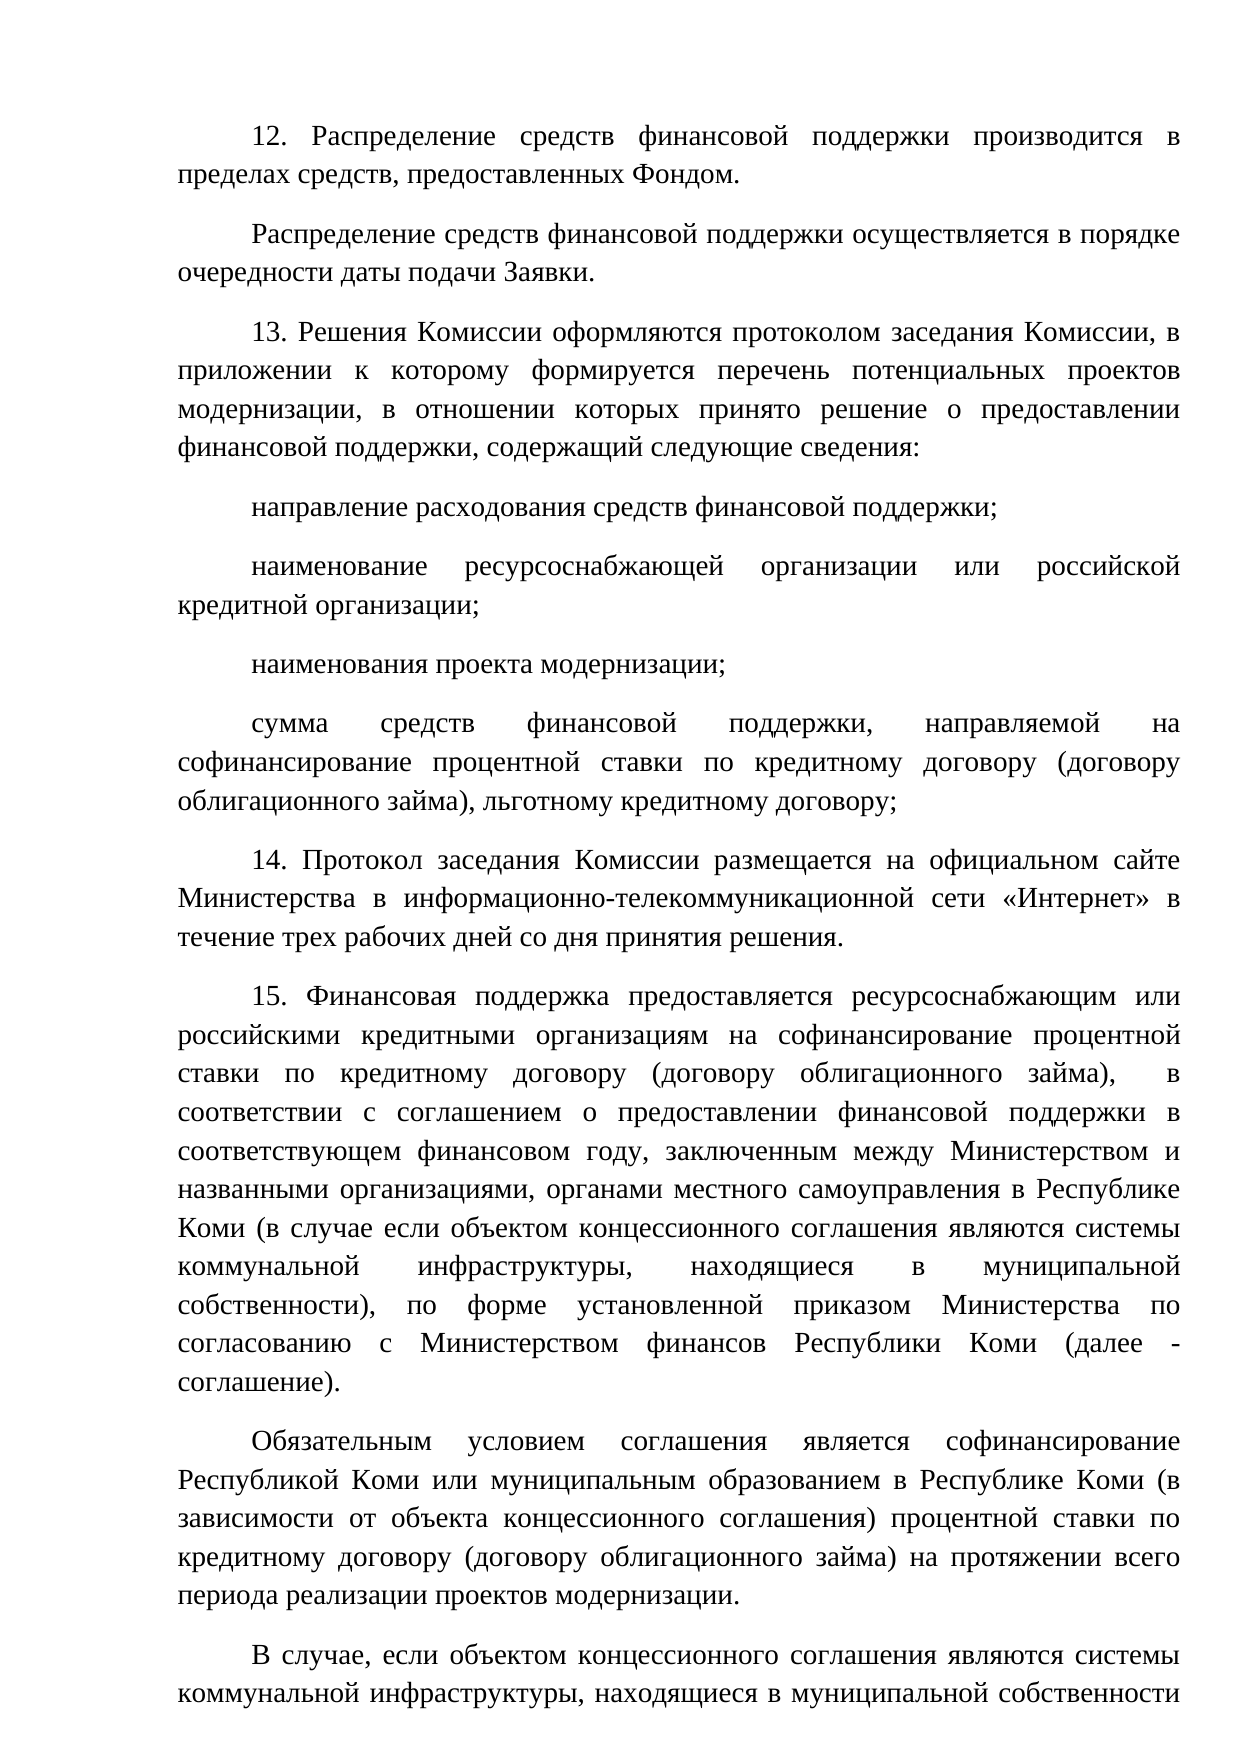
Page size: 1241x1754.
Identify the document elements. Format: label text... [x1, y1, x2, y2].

text 13. Решения Комиссии оформляются протоколом заседания Комиссии, в приложении к которому формируется перечень потенциальных проектов модернизации, в отношении которых принято решение о предоставлении финансовой поддержки, содержащий следующие сведения: [177, 314, 1181, 463]
text 15. Финансовая поддержка предоставляется ресурсоснабжающим или российскими кредитными организациям на софинансирование процентной ставки по кредитному договору (договору облигационного займа), в соответствии с соглашением о предоставлении финансовой поддержки в соответствующем финансовом году, заключенным между Министерством и названными организациями, органами местного самоуправления в Республике Коми (в случае если объектом концессионного соглашения являются системы коммунальной инфраструктуры, находящиеся в муниципальной собственности), по форме установленной приказом Министерства по согласованию с Министерством финансов Республики Коми (далее - соглашение). [177, 978, 1181, 1397]
text наименования проекта модернизации; [177, 646, 1181, 680]
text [177, 1637, 1181, 1709]
text Обязательным условием соглашения является софинансирование Республикой Коми или муниципальным образованием в Республике Коми (в зависимости от объекта концессионного соглашения) процентной ставки по кредитному договору (договору облигационного займа) на протяжении всего периода реализации проектов модернизации. [177, 1423, 1181, 1611]
text наименование ресурсоснабжающей организации или российской кредитной организации; [177, 548, 1181, 620]
text Распределение средств финансовой поддержки осуществляется в порядке очередности даты подачи Заявки. [177, 216, 1181, 288]
text 14. Протокол заседания Комиссии размещается на официальном сайте Министерства в информационно-телекоммуникационной сети «Интернет» в течение трех рабочих дней со дня принятия решения. [177, 842, 1181, 953]
text сумма средств финансовой поддержки, направляемой на софинансирование процентной ставки по кредитному договору (договору облигационного займа), льготному кредитному договору; [177, 706, 1181, 816]
text 12. Распределение средств финансовой поддержки производится в пределах средств, предоставленных Фондом. [177, 118, 1181, 190]
text направление расходования средств финансовой поддержки; [177, 489, 1181, 522]
